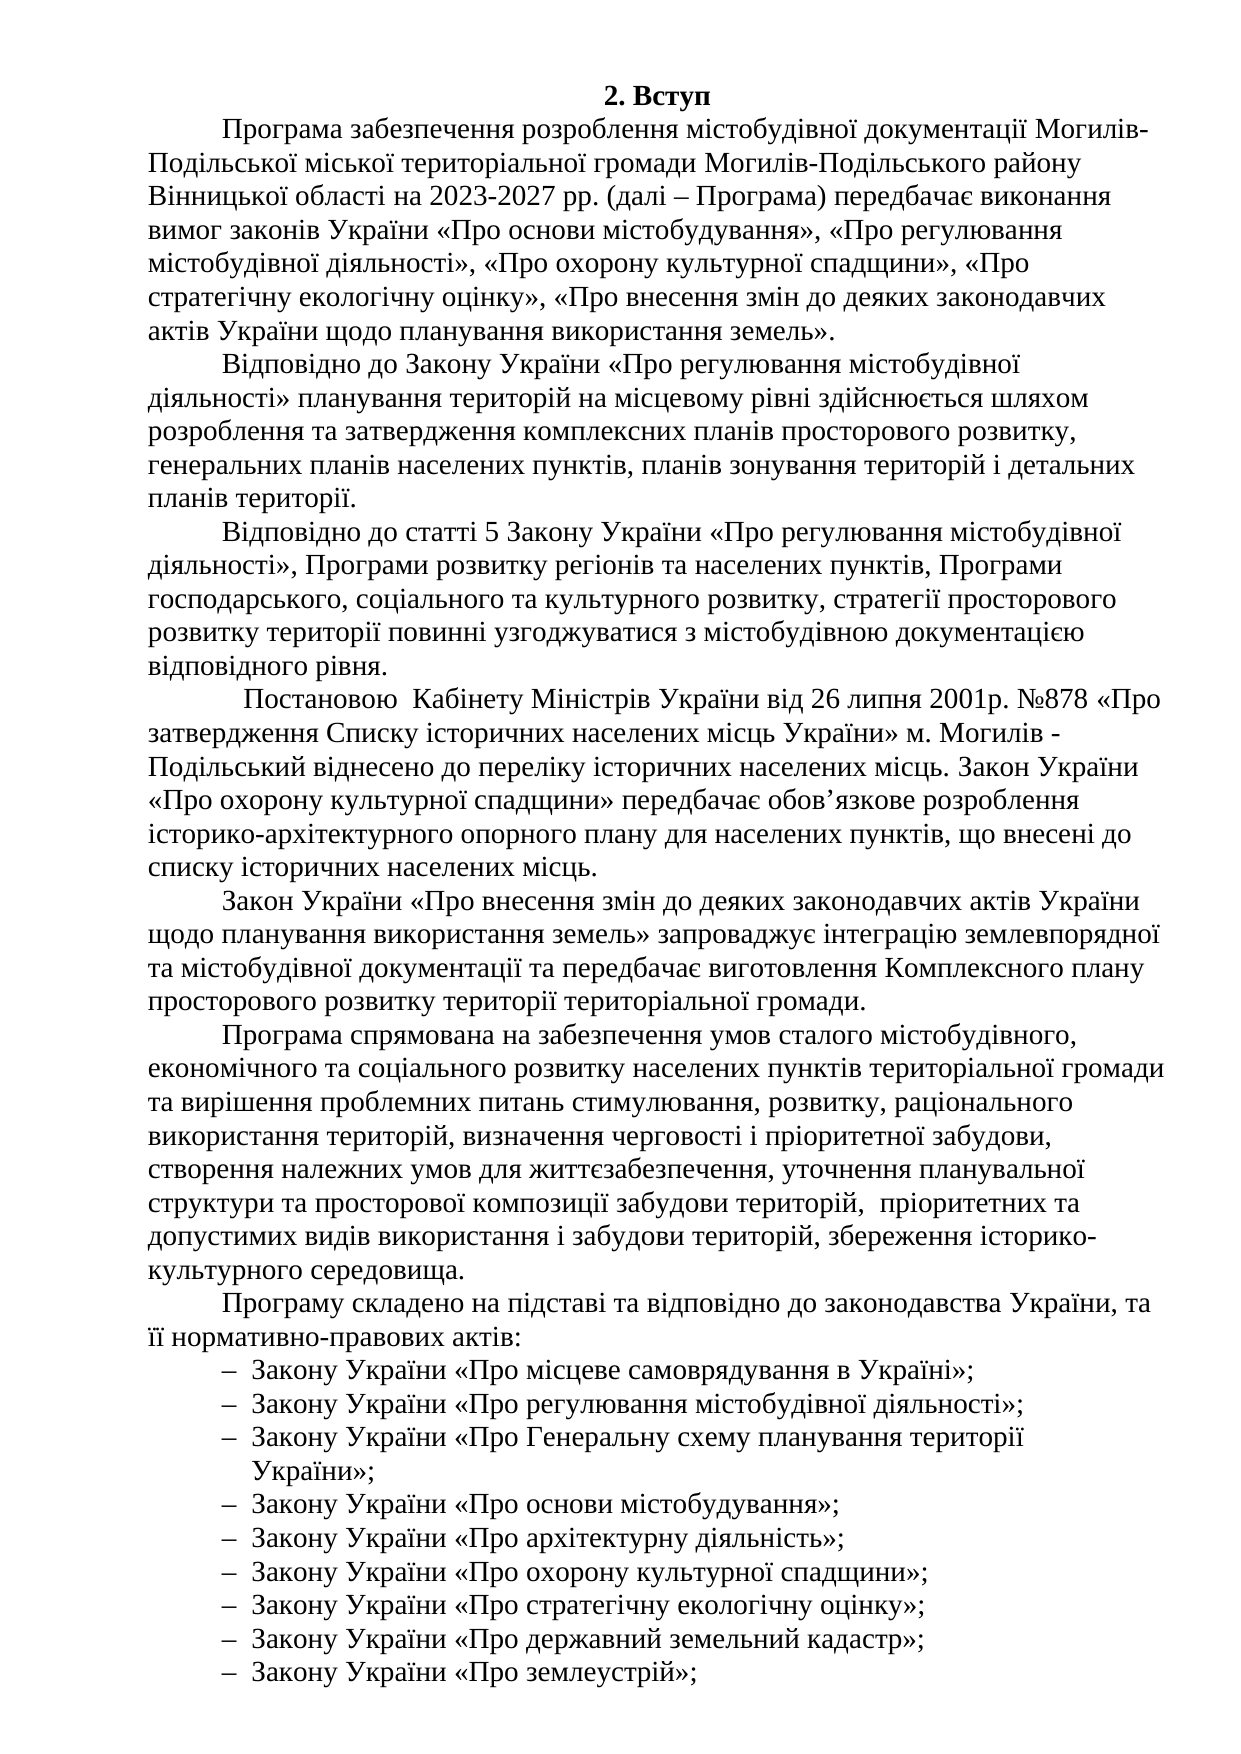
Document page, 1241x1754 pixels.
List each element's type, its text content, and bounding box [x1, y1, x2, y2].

text Відповідно до статті 5 Закону України «Про регулювання містобудівної діяльності», Програми розвитку регіонів та населених пунктів, Програми господарського, соціального та культурного розвитку, стратегії просторового розвитку території повинні узгоджуватися з містобудівною документацією відповідного рівня. [148, 514, 1167, 682]
list Закону України «Про Генеральну схему планування території [148, 1419, 1167, 1453]
text Закон України «Про внесення змін до деяких законодавчих актів України щодо планування використання земель» запроваджує інтеграцію землевпорядної та містобудівної документації та передбачає виготовлення Комплексного плану просторового розвитку території територіальної громади. [148, 883, 1167, 1017]
text Програма спрямована на забезпечення умов сталого містобудівного, економічного та соціального розвитку населених пунктів територіальної громади та вирішення проблемних питань стимулювання, розвитку, раціонального використання територій, визначення черговості і пріоритетної забудови, створення належних умов для життєзабезпечення, уточнення планувальної структури та просторової композиції забудови територій, пріоритетних та допустимих видів використання і забудови територій, збереження історико-культурного середовища. [148, 1017, 1167, 1285]
text Програму складено на підставі та відповідно до законодавства України, та її нормативно-правових актів: [148, 1285, 1167, 1352]
list Закону України «Про місцеве самоврядування в Україні»; [148, 1352, 1167, 1386]
list Закону України «Про охорону культурної спадщини»; [148, 1554, 1167, 1587]
text 2. Вступ [148, 78, 1167, 111]
list Закону України «Про основи містобудування»; [148, 1487, 1167, 1520]
text Постановою Кабінету Міністрів України від 26 липня 2001р. №878 «Про затвердження Списку історичних населених місць України» м. Могилів -Подільський віднесено до переліку історичних населених місць. Закон України «Про охорону культурної спадщини» передбачає обов’язкове розроблення історико-архітектурного опорного плану для населених пунктів, що внесені до списку історичних населених місць. [148, 682, 1167, 883]
list Закону України «Про регулювання містобудівної діяльності»; [148, 1386, 1167, 1419]
text Програма забезпечення розроблення містобудівної документації Могилів-Подільської міської територіальної громади Могилів-Подільського району Вінницької області на 2023-2027 рр. (далі – Програма) передбачає виконання вимог законів України «Про основи містобудування», «Про регулювання містобудівної діяльності», «Про охорону культурної спадщини», «Про стратегічну екологічну оцінку», «Про внесення змін до деяких законодавчих актів України щодо планування використання земель». [148, 111, 1167, 346]
text України»; [222, 1453, 1167, 1487]
list Закону України «Про державний земельний кадастр»; [148, 1621, 1167, 1654]
list Закону України «Про архітектурну діяльність»; [148, 1520, 1167, 1554]
list Закону України «Про землеустрій»; [148, 1654, 1167, 1688]
text Відповідно до Закону України «Про регулювання містобудівної діяльності» планування територій на місцевому рівні здійснюється шляхом розроблення та затвердження комплексних планів просторового розвитку, генеральних планів населених пунктів, планів зонування територій і детальних планів території. [148, 346, 1167, 514]
list Закону України «Про стратегічну екологічну оцінку»; [222, 1587, 1167, 1621]
